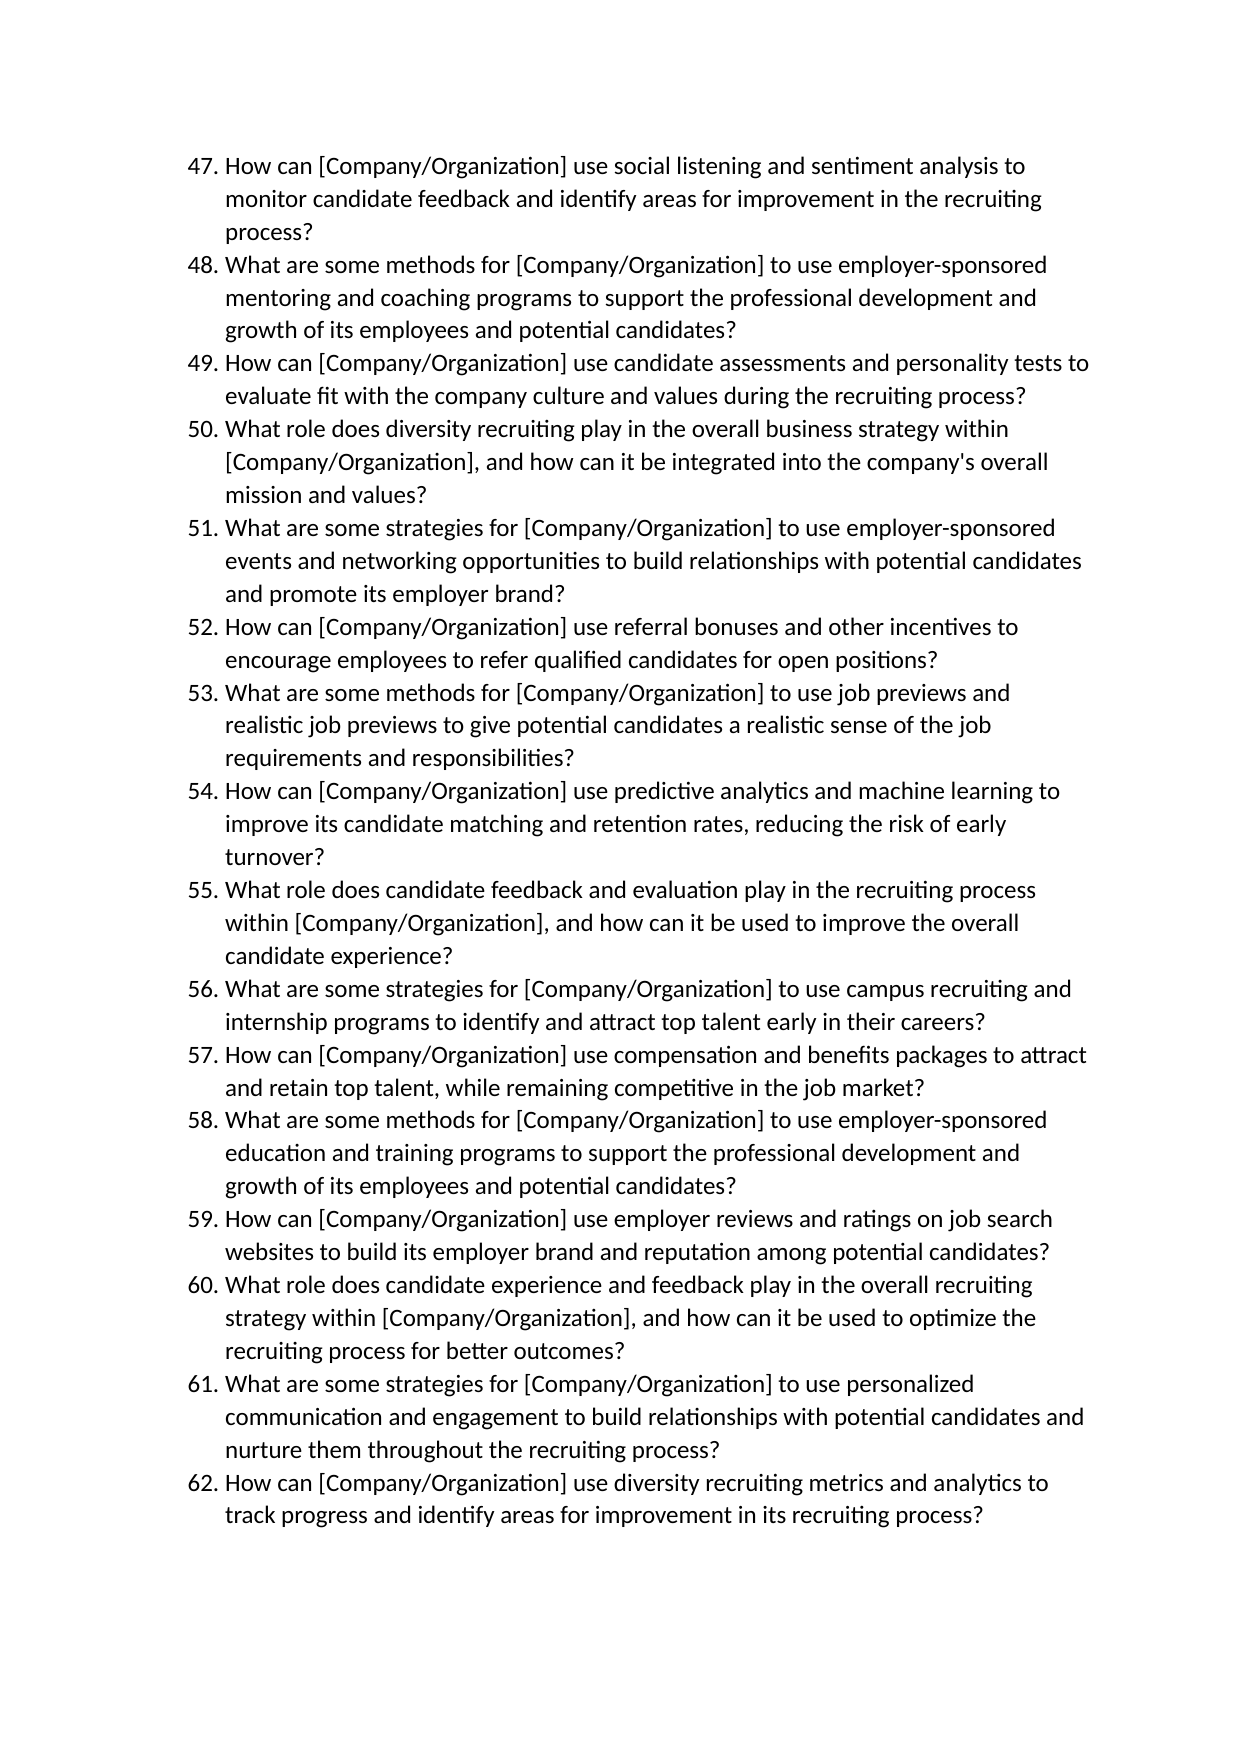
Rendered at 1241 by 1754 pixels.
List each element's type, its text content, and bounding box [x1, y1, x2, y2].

list What are some strategies for [Company/Organization] to use personalized communication and engagement to build relationships with potential candidates and nurture them throughout the recruiting process? [187, 1368, 1090, 1464]
list How can [Company/Organization] use employer reviews and ratings on job search websites to build its employer brand and reputation among potential candidates? [187, 1203, 1090, 1267]
list What are some methods for [Company/Organization] to use employer-sponsored mentoring and coaching programs to support the professional development and growth of its employees and potential candidates? [187, 249, 1090, 345]
list What are some strategies for [Company/Organization] to use campus recruiting and internship programs to identify and attract top talent early in their careers? [187, 973, 1090, 1036]
list What role does diversity recruiting play in the overall business strategy within [Company/Organization], and how can it be integrated into the company's overall mission and values? [187, 413, 1090, 510]
list What are some strategies for [Company/Organization] to use employer-sponsored events and networking opportunities to build relationships with potential candidates and promote its employer brand? [187, 512, 1090, 608]
list How can [Company/Organization] use referral bonuses and other incentives to encourage employees to refer qualified candidates for open positions? [187, 611, 1090, 674]
list What are some methods for [Company/Organization] to use employer-sponsored education and training programs to support the professional development and growth of its employees and potential candidates? [187, 1104, 1090, 1201]
list How can [Company/Organization] use candidate assessments and personality tests to evaluate fit with the company culture and values during the recruiting process? [187, 347, 1090, 411]
list How can [Company/Organization] use predictive analytics and machine learning to improve its candidate matching and retention rates, reducing the risk of early turnover? [187, 775, 1090, 872]
list How can [Company/Organization] use compensation and benefits packages to attract and retain top talent, while remaining competitive in the job market? [187, 1039, 1090, 1102]
list How can [Company/Organization] use social listening and sentiment analysis to monitor candidate feedback and identify areas for improvement in the recruiting process? [187, 150, 1090, 246]
list What are some methods for [Company/Organization] to use job previews and realistic job previews to give potential candidates a realistic sense of the job requirements and responsibilities? [187, 677, 1090, 773]
list What role does candidate experience and feedback play in the overall recruiting strategy within [Company/Organization], and how can it be used to optimize the recruiting process for better outcomes? [187, 1269, 1090, 1366]
list How can [Company/Organization] use diversity recruiting metrics and analytics to track progress and identify areas for improvement in its recruiting process? [187, 1467, 1090, 1530]
list What role does candidate feedback and evaluation play in the recruiting process within [Company/Organization], and how can it be used to improve the overall candidate experience? [187, 874, 1090, 971]
